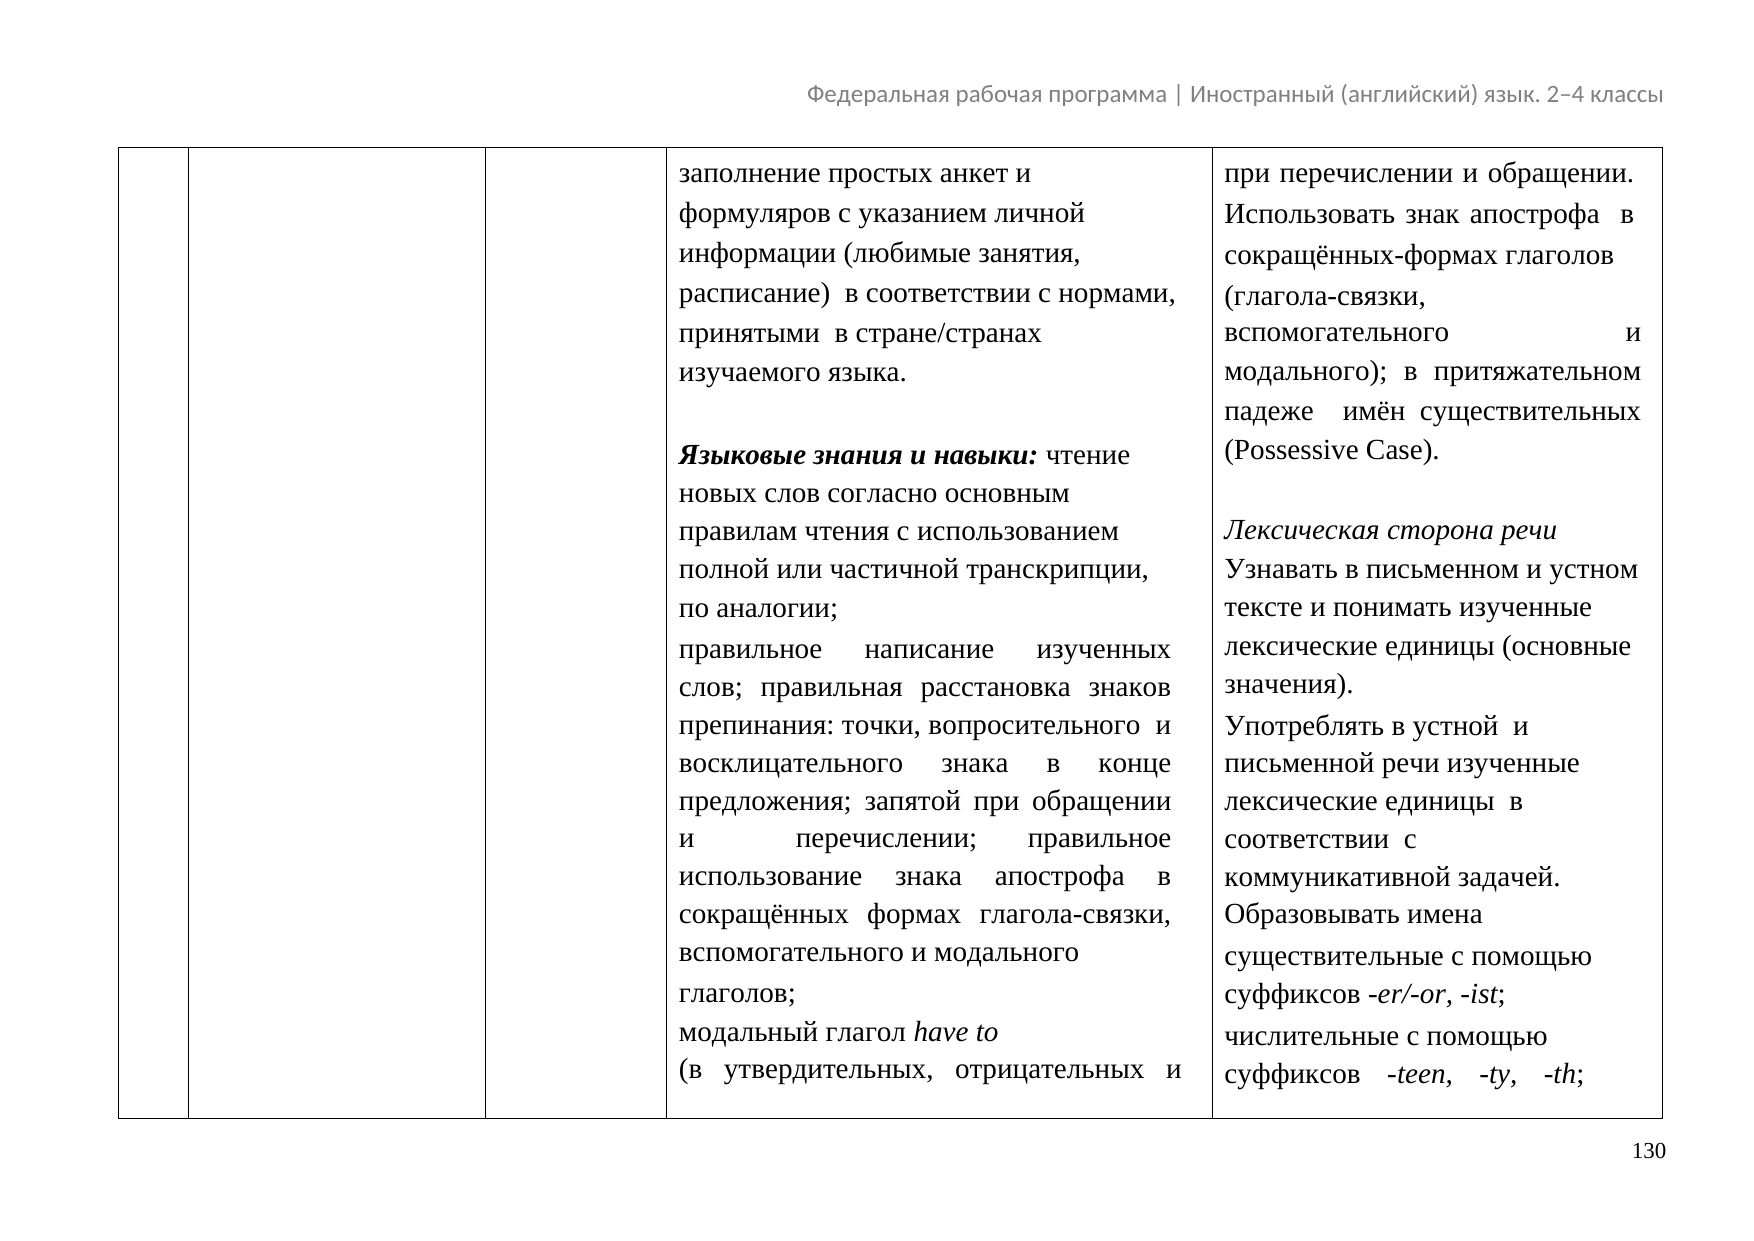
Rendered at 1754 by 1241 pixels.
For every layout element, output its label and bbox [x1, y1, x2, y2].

table_header [119, 148, 188, 1118]
table_header [1213, 148, 1662, 1118]
table_header [667, 148, 1212, 1118]
table_header [486, 148, 666, 1118]
table_header [189, 148, 485, 1118]
